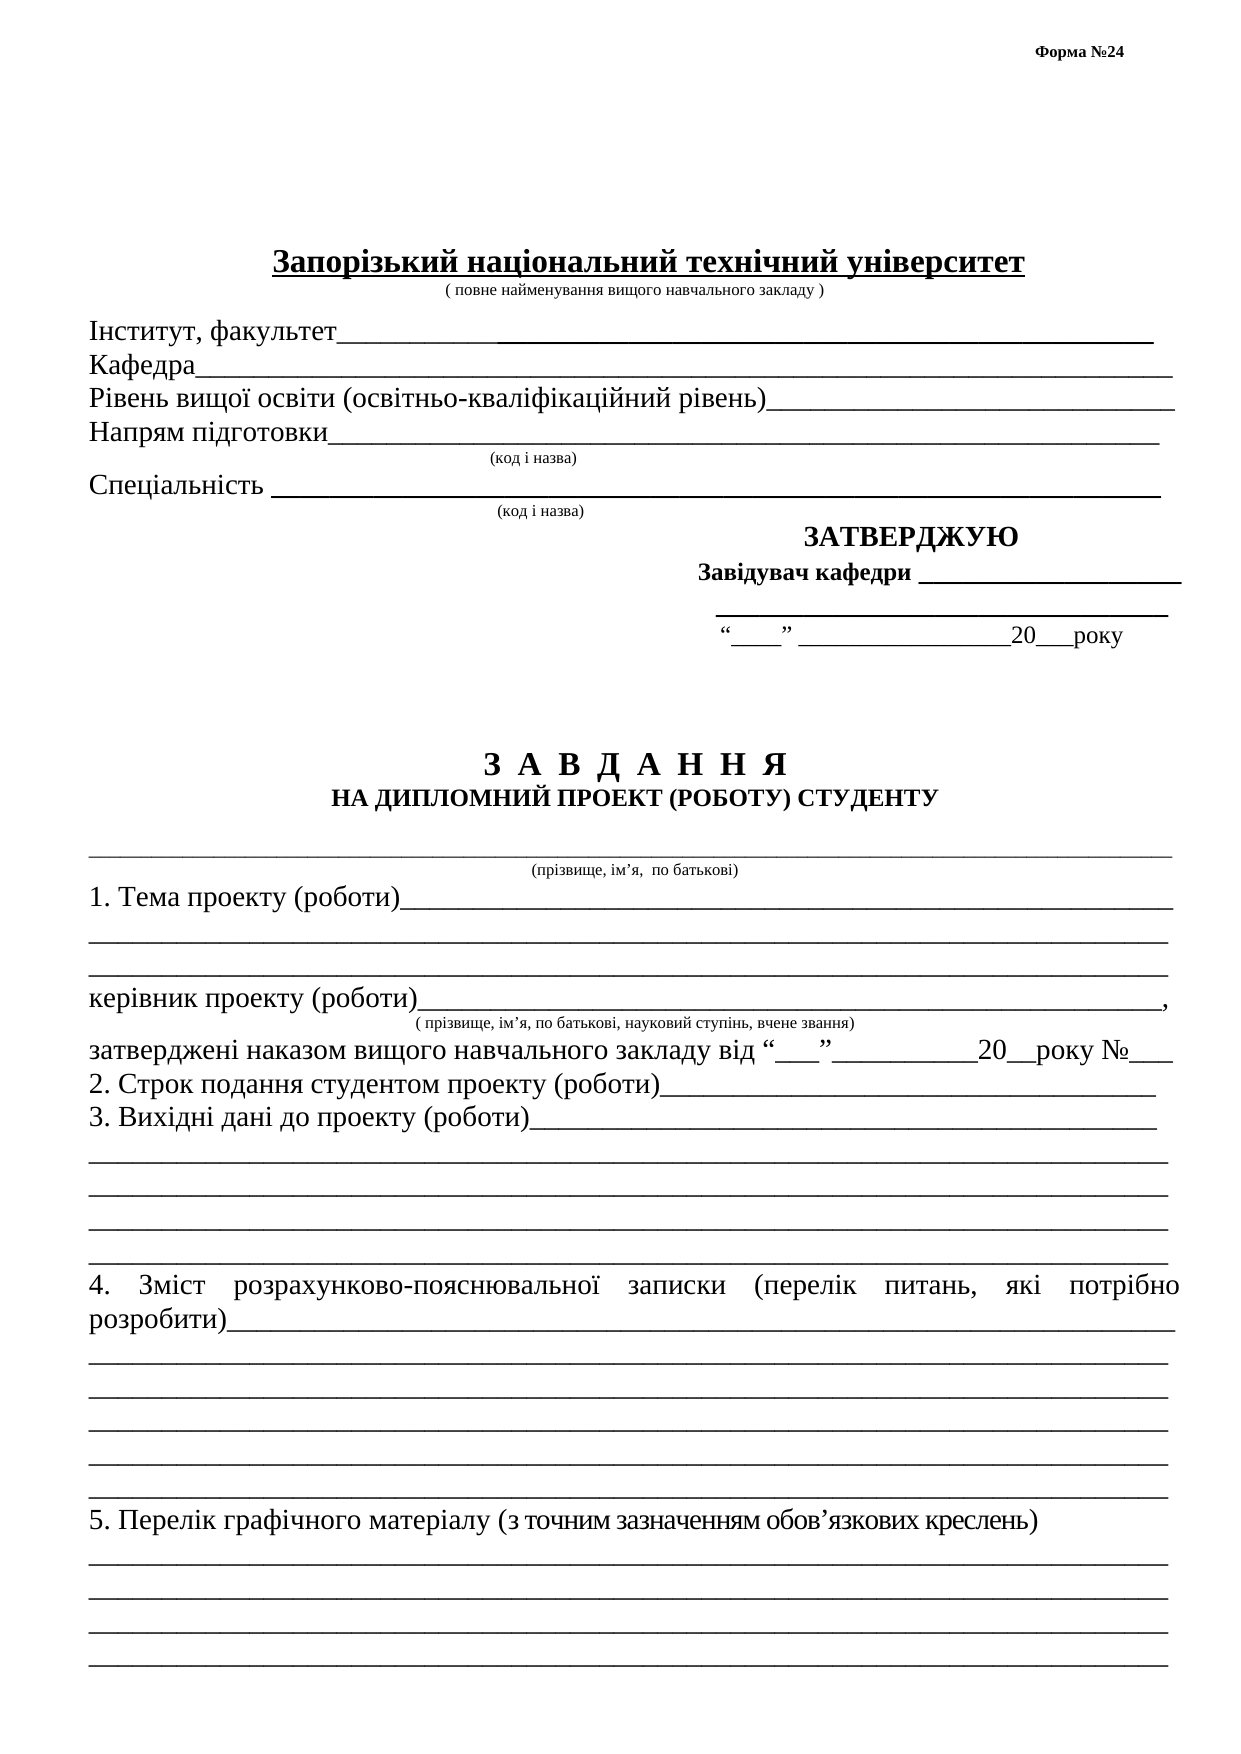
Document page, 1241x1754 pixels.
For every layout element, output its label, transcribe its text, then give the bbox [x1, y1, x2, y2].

text ________________________________________________________________________________________________________________________________________________________________________________________________________________________________________________________________________________________________________4. Зміст розрахунково-пояснювальної записки (перелік питань, які потрібно розробити)___________________________________________________________________________________________________________________________________________________________________________________________________________________________________________________________________________________________________________________________________________________________________________________________________________________________________________________ [89, 1133, 1181, 1502]
subtitle Спеціальність _____________________________________________________________ [89, 467, 1181, 500]
subtitle Інститут, факультет________________________________________________________ [89, 313, 1181, 347]
text ________________________________________________________________________________________________________________________________________________________________________________________________________________________________________________________________________________________________________ [89, 1536, 1181, 1670]
text __________________________________________________________________________ [89, 946, 1181, 980]
text _______________________________ [89, 587, 1181, 620]
text 3. Вихідні дані до проекту (роботи)___________________________________________ [89, 1099, 1181, 1133]
text Завідувач кафедри __________________ [89, 553, 1181, 587]
text ( прізвище, ім’я, по батькові, науковий ступінь, вчене звання) [89, 1013, 1181, 1032]
subtitle З А В Д А Н Н Я [89, 745, 1181, 783]
text __________________________________________________________________________ [89, 913, 1181, 946]
subtitle (код і назва) [89, 500, 1181, 519]
text ( повне найменування вищого навчального закладу ) [89, 280, 1181, 313]
subtitle НА ДИПЛОМНИЙ ПРОЕКТ (РОБОТУ) СТУДЕНТУ [89, 783, 1181, 812]
subtitle ЗАТВЕРДЖУЮ [89, 519, 1181, 553]
text 5. Перелік графічного матеріалу (з точним зазначенням обов’язкових креслень) [89, 1502, 1181, 1536]
text 2. Строк подання студентом проекту (роботи)__________________________________ [89, 1066, 1181, 1099]
text Рівень вищої освіти (освітньо-кваліфікаційний рівень)____________________________ [89, 381, 1181, 414]
text “____” _________________20___року [89, 620, 1181, 649]
text ________________________________________________________________________________________________________ [89, 836, 1181, 860]
text затверджені наказом вищого навчального закладу від “___”__________20__року №___ [89, 1032, 1181, 1066]
text Напрям підготовки_________________________________________________________ [89, 414, 1181, 448]
subtitle Кафедра___________________________________________________________________ [89, 347, 1181, 381]
text (прізвище, ім’я, по батькові) [89, 860, 1181, 879]
text Запорізький національний технічний університет [89, 242, 1181, 280]
subtitle (код і назва) [89, 448, 1181, 467]
text керівник проекту (роботи)___________________________________________________, [89, 980, 1181, 1013]
text 1. Тема проекту (роботи)_____________________________________________________ [89, 879, 1181, 913]
